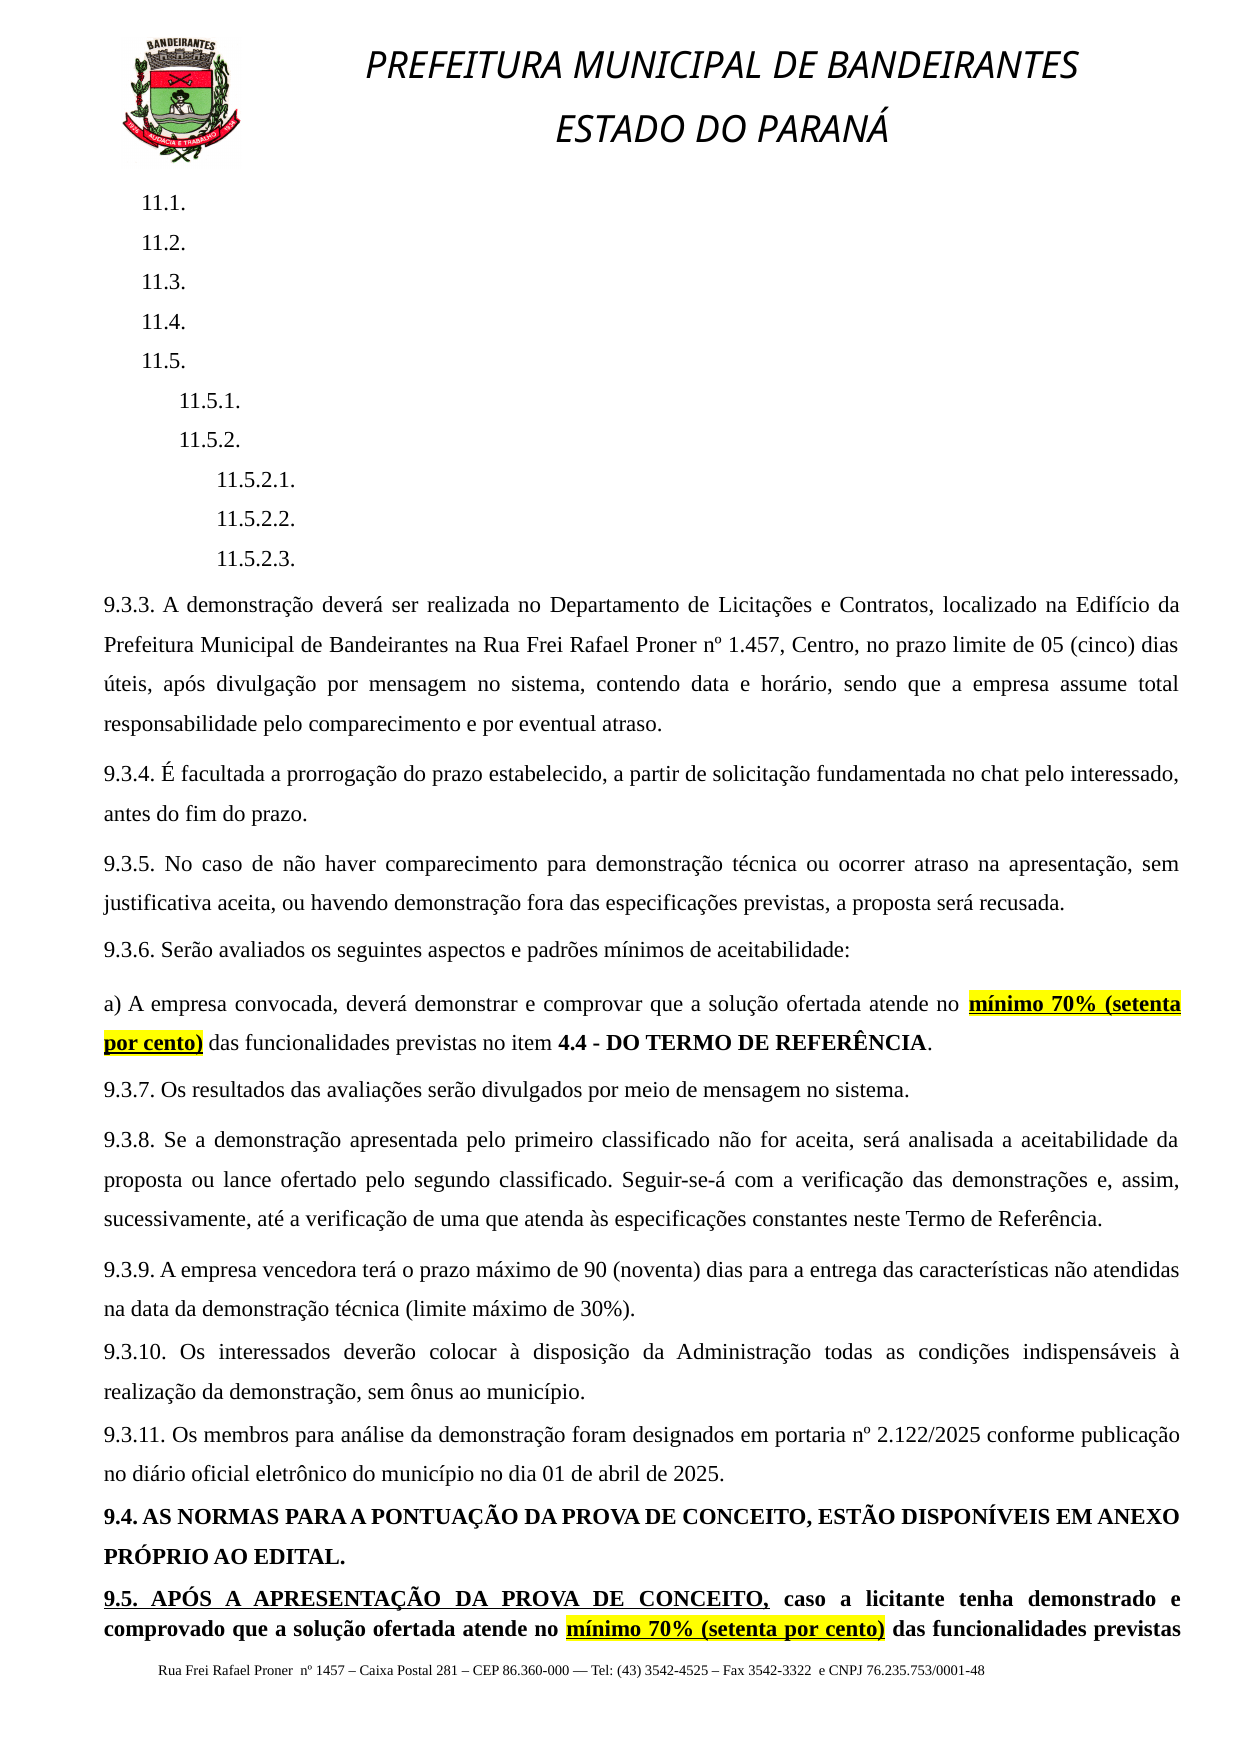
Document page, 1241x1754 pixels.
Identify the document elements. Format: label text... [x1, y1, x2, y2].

list 9.3.7. Os resultados das avaliações serão divulgados por meio de mensagem no sistema. [103, 1076, 1181, 1102]
list 9.3.8. Se a demonstração apresentada pelo primeiro classificado não for aceita, será analisada a aceitabilidade da proposta ou lance ofertado pelo segundo classificado. Seguir-se-á com a verificação das demonstrações e, assim, sucessivamente, até a verificação de uma que atenda às especificações constantes neste Termo de Referência. [103, 1127, 1181, 1232]
list 9.3.10. Os interessados deverão colocar à disposição da Administração todas as condições indispensáveis à realização da demonstração, sem ônus ao município. [103, 1338, 1181, 1404]
list 9.3.4. É facultada a prorrogação do prazo estabelecido, a partir de solicitação fundamentada no chat pelo interessado, antes do fim do prazo. [103, 760, 1181, 826]
list 9.3.9. A empresa vencedora terá o prazo máximo de 90 (noventa) dias para a entrega das características não atendidas na data da demonstração técnica (limite máximo de 30%). [103, 1256, 1181, 1322]
list a) A empresa convocada, deverá demonstrar e comprovar que a solução ofertada atende no mínimo 70% (setenta por cento) das funcionalidades previstas no item 4.4 - DO TERMO DE REFERÊNCIA. [103, 990, 1181, 1056]
list 9.3.3. A demonstração deverá ser realizada no Departamento de Licitações e Contratos, localizado na Edifício da Prefeitura Municipal de Bandeirantes na Rua Frei Rafael Proner nº 1.457, Centro, no prazo limite de 05 (cinco) dias úteis, após divulgação por mensagem no sistema, contendo data e horário, sendo que a empresa assume total responsabilidade pelo comparecimento e por eventual atraso. [103, 591, 1181, 736]
list 9.4. AS NORMAS PARA A PONTUAÇÃO DA PROVA DE CONCEITO, ESTÃO DISPONÍVEIS EM ANEXO PRÓPRIO AO EDITAL. [103, 1503, 1181, 1569]
list 9.3.5. No caso de não haver comparecimento para demonstração técnica ou ocorrer atraso na apresentação, sem justificativa aceita, ou havendo demonstração fora das especificações previstas, a proposta será recusada. [103, 850, 1181, 916]
list 9.3.11. Os membros para análise da demonstração foram designados em portaria nº 2.122/2025 conforme publicação no diário oficial eletrônico do município no dia 01 de abril de 2025. [103, 1421, 1181, 1487]
list 9.3.6. Serão avaliados os seguintes aspectos e padrões mínimos de aceitabilidade: [103, 936, 1181, 962]
picture [121, 37, 242, 169]
